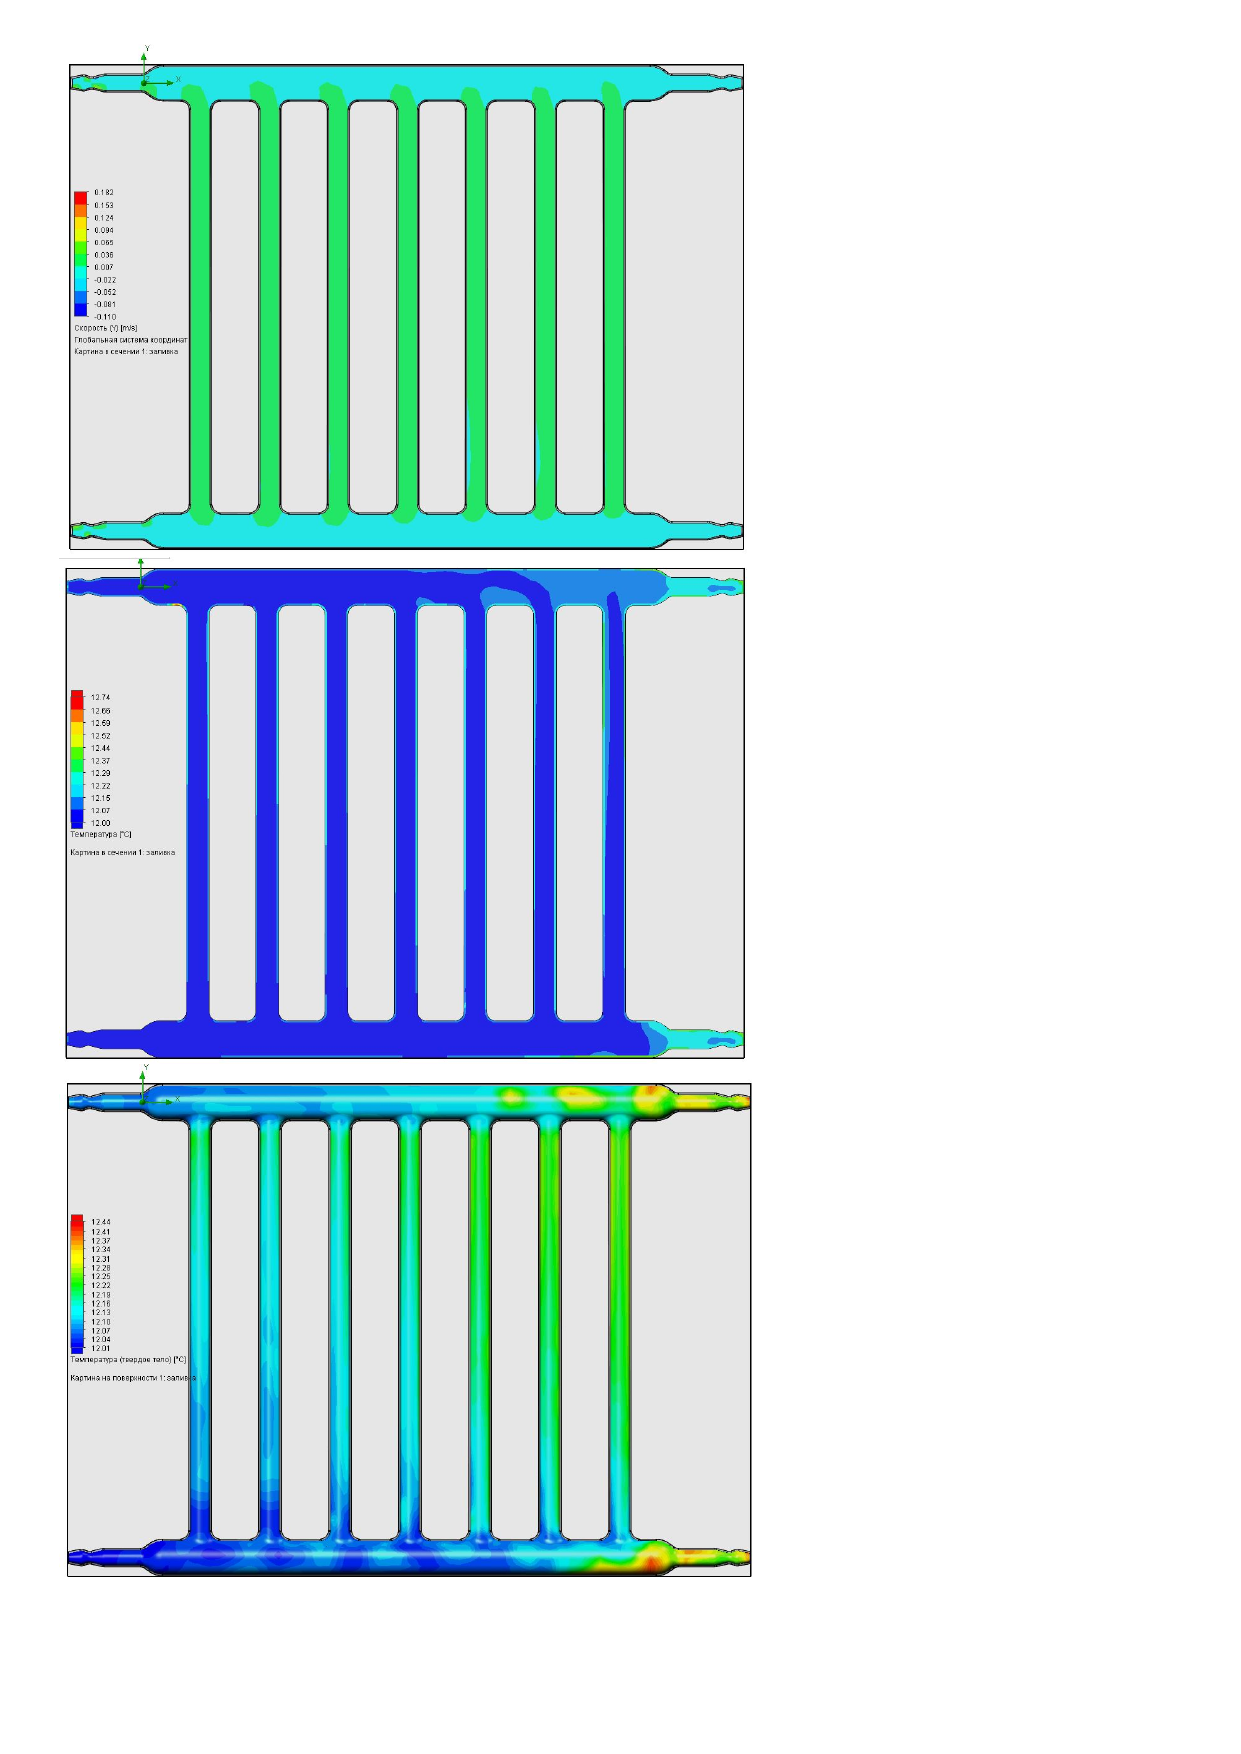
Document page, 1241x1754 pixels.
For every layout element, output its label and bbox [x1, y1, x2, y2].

picture [59, 557, 760, 1582]
picture [59, 44, 750, 556]
